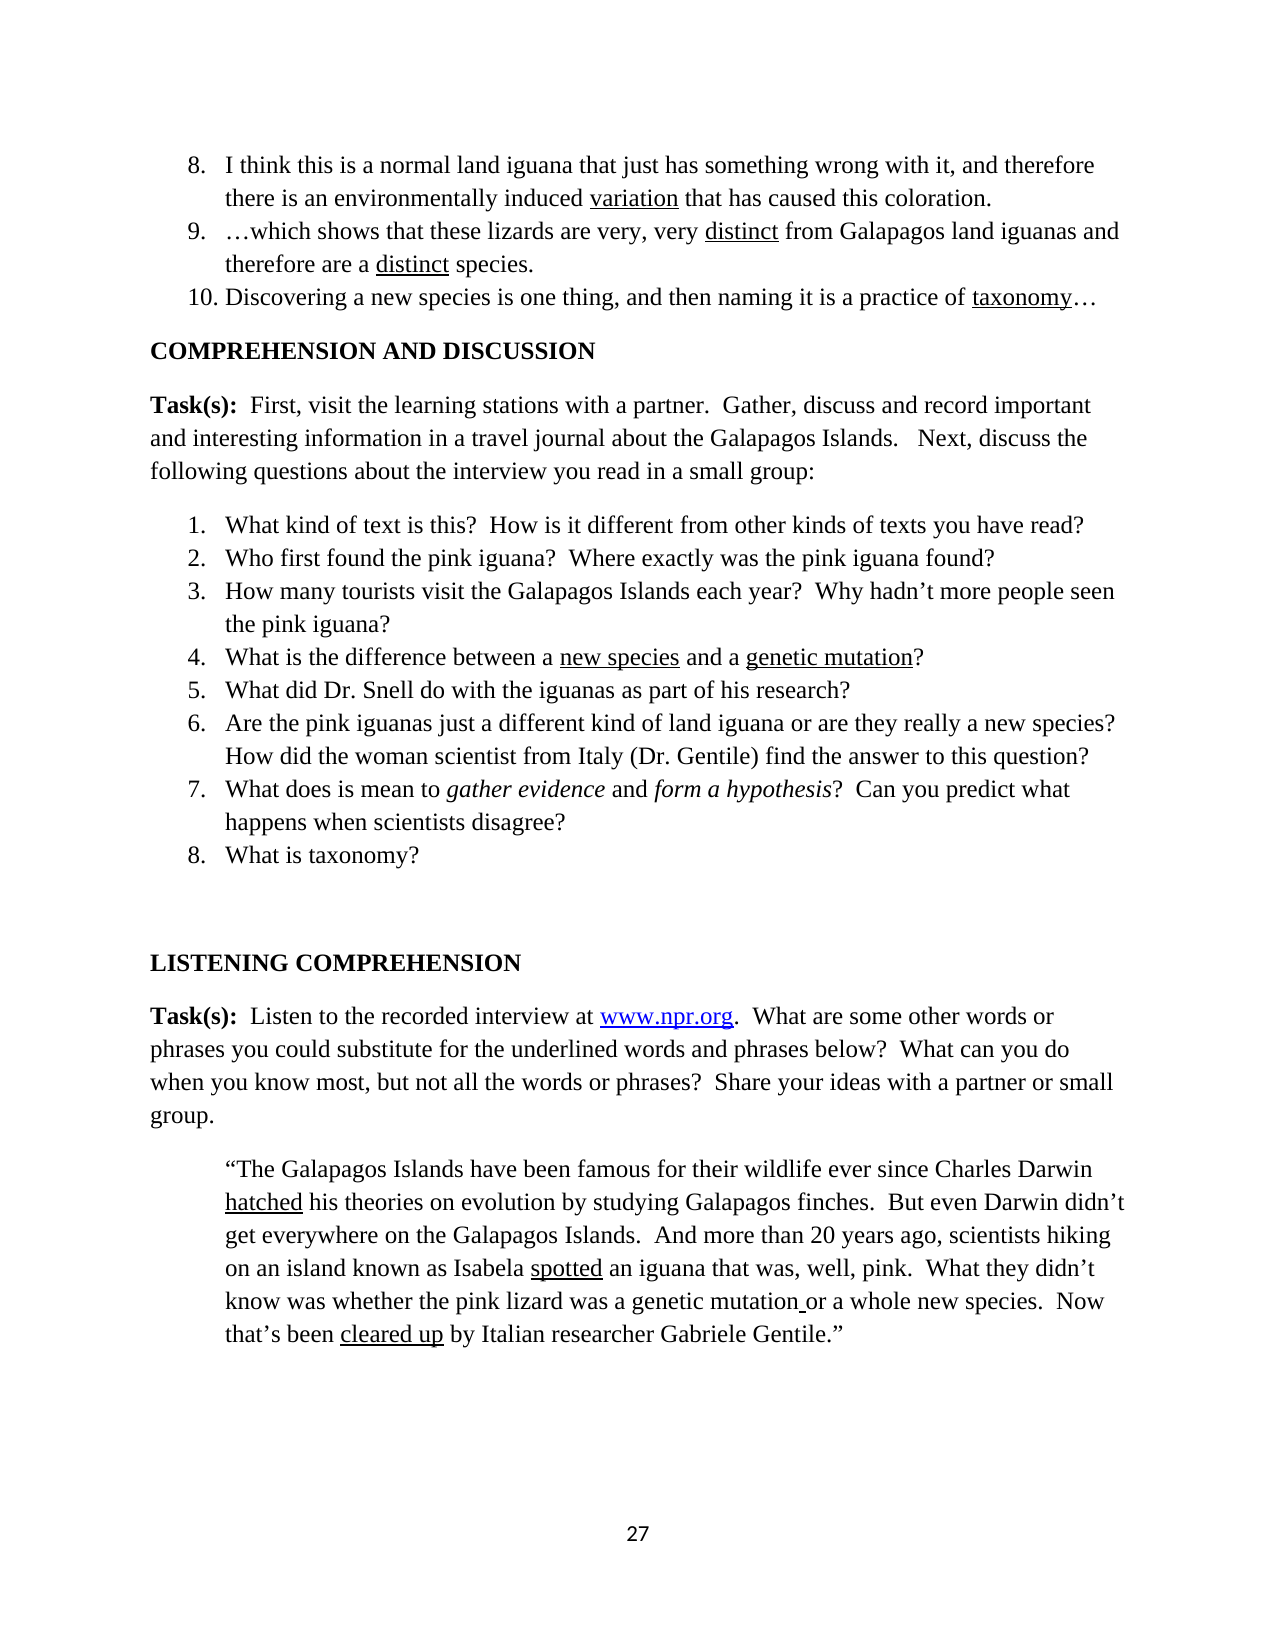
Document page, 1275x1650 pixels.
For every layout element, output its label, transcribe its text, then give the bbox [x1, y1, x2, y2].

text LISTENING COMPREHENSION [150, 948, 1125, 976]
list What did Dr. Snell do with the iguanas as part of his research? [187, 675, 1125, 703]
text Task(s): Listen to the recorded interview at www.npr.org. What are some other words or phrases you could substitute for the underlined words and phrases below? What can you do when you know most, but not all the words or phrases? Share your ideas with a partner or small group. [150, 1001, 1125, 1129]
list Discovering a new species is one thing, and then naming it is a practice of taxonomy… [187, 282, 1125, 311]
list Who first found the pink iguana? Where exactly was the pink iguana found? [187, 543, 1125, 571]
list What is the difference between a new species and a genetic mutation? [187, 642, 1125, 671]
text “The Galapagos Islands have been famous for their wildlife ever since Charles Darwin hatched his theories on evolution by studying Galapagos finches. But even Darwin didn’t get everywhere on the Galapagos Islands. And more than 20 years ago, scientists hiking on an island known as Isabela spotted an iguana that was, well, pink. What they didn’t know was whether the pink lizard was a genetic mutation or a whole new species. Now that’s been cleared up by Italian researcher Gabriele Gentile.” [225, 1154, 1125, 1348]
list I think this is a normal land iguana that just has something wrong with it, and therefore there is an environmentally induced variation that has caused this coloration. [187, 150, 1125, 212]
list What does is mean to gather evidence and form a hypothesis? Can you predict what happens when scientists disagree? [187, 774, 1125, 836]
text Task(s): First, visit the learning stations with a partner. Gather, discuss and record important and interesting information in a travel journal about the Galapagos Islands. Next, discuss the following questions about the interview you read in a small group: [150, 390, 1125, 484]
list How many tourists visit the Galapagos Islands each year? Why hadn’t more people seen the pink iguana? [187, 576, 1125, 637]
list What kind of text is this? How is it different from other kinds of texts you have read? [187, 510, 1125, 538]
list Are the pink iguanas just a different kind of land iguana or are they really a new species? How did the woman scientist from Italy (Dr. Gentile) find the answer to this question? [187, 708, 1125, 769]
text COMPREHENSION AND DISCUSSION [150, 336, 1125, 365]
list …which shows that these lizards are very, very distinct from Galapagos land iguanas and therefore are a distinct species. [187, 216, 1125, 278]
list What is taxonomy? [187, 840, 1125, 869]
